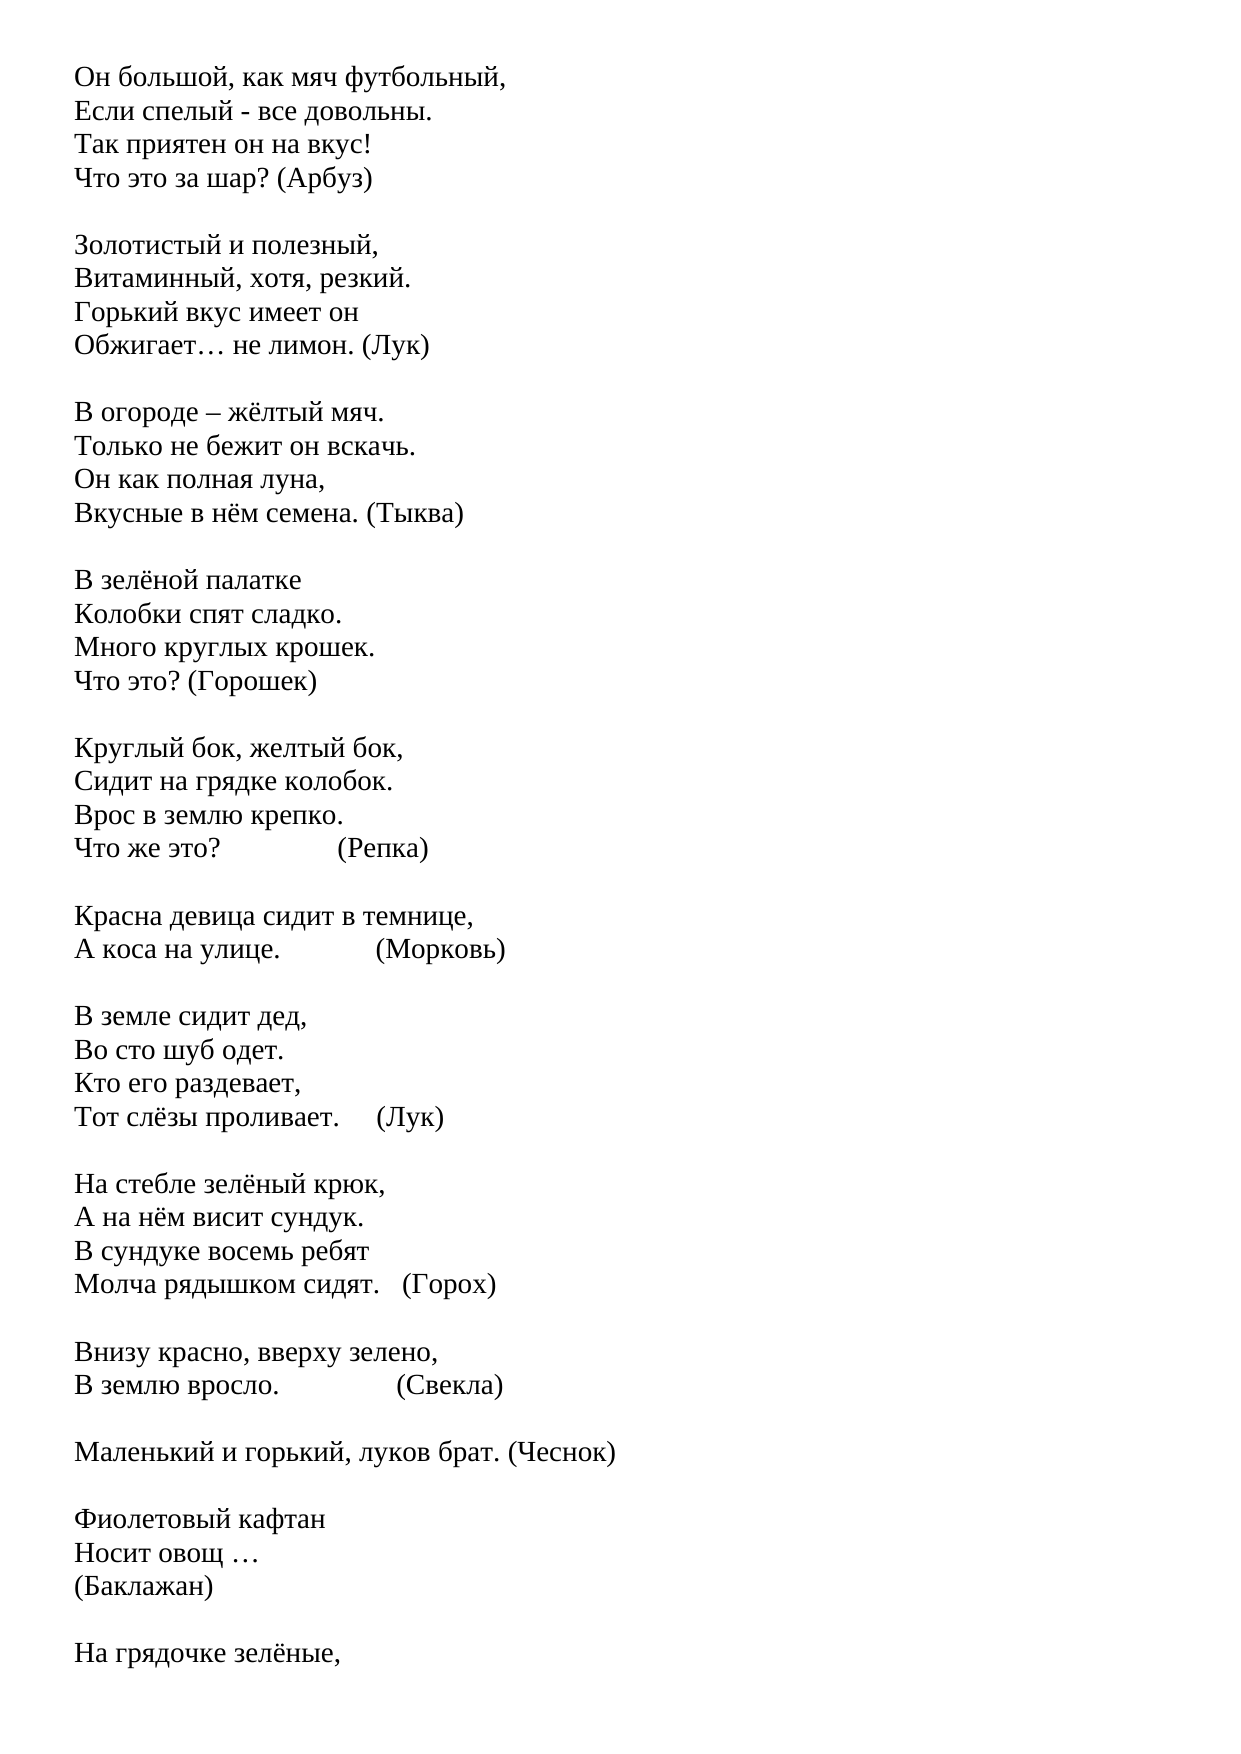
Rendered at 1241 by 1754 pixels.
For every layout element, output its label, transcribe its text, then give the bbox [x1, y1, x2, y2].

text Тот слёзы проливает. (Лук) [74, 1099, 1181, 1132]
text Фиолетовый кафтан [74, 1501, 1181, 1535]
text Что же это? (Репка) [74, 831, 1181, 864]
text Так приятен он на вкус! [74, 126, 1181, 160]
text Носит овощ … [74, 1535, 1181, 1568]
text (Баклажан) [74, 1568, 1181, 1602]
text В зелёной палатке [74, 562, 1181, 596]
text А на нём висит сундук. [74, 1199, 1181, 1233]
text Что это? (Горошек) [74, 663, 1181, 696]
text В землю вросло. (Свекла) [74, 1367, 1181, 1401]
text Во сто шуб одет. [74, 1032, 1181, 1065]
text А коса на улице. (Морковь) [74, 931, 1181, 965]
text Внизу красно, вверху зелено, [74, 1334, 1181, 1367]
text Красна девица сидит в темнице, [74, 898, 1181, 931]
text Круглый бок, желтый бок, [74, 730, 1181, 763]
text Горький вкус имеет он [74, 294, 1181, 327]
text Что это за шар? (Арбуз) [74, 160, 1181, 193]
text Он большой, как мяч футбольный, [74, 59, 1181, 93]
text Маленький и горький, луков брат. (Чеснок) [74, 1434, 1181, 1468]
text Если спелый - все довольны. [74, 93, 1181, 126]
text Обжигает… не лимон. (Лук) [74, 327, 1181, 361]
text Золотистый и полезный, [74, 227, 1181, 260]
text На стебле зелёный крюк, [74, 1166, 1181, 1199]
text Колобки спят сладко. [74, 596, 1181, 629]
text Он как полная луна, [74, 462, 1181, 495]
text Витаминный, хотя, резкий. [74, 260, 1181, 294]
text Сидит на грядке колобок. [74, 763, 1181, 797]
text Только не бежит он вскачь. [74, 428, 1181, 462]
text В сундуке восемь ребят [74, 1233, 1181, 1267]
text Молча рядышком сидят. (Горох) [74, 1267, 1181, 1300]
text На грядочке зелёные, [74, 1636, 1181, 1669]
text В земле сидит дед, [74, 998, 1181, 1032]
text Кто его раздевает, [74, 1065, 1181, 1099]
text Врос в землю крепко. [74, 797, 1181, 831]
text Вкусные в нём семена. (Тыква) [74, 495, 1181, 529]
text Много круглых крошек. [74, 629, 1181, 663]
text В огороде – жёлтый мяч. [74, 394, 1181, 428]
